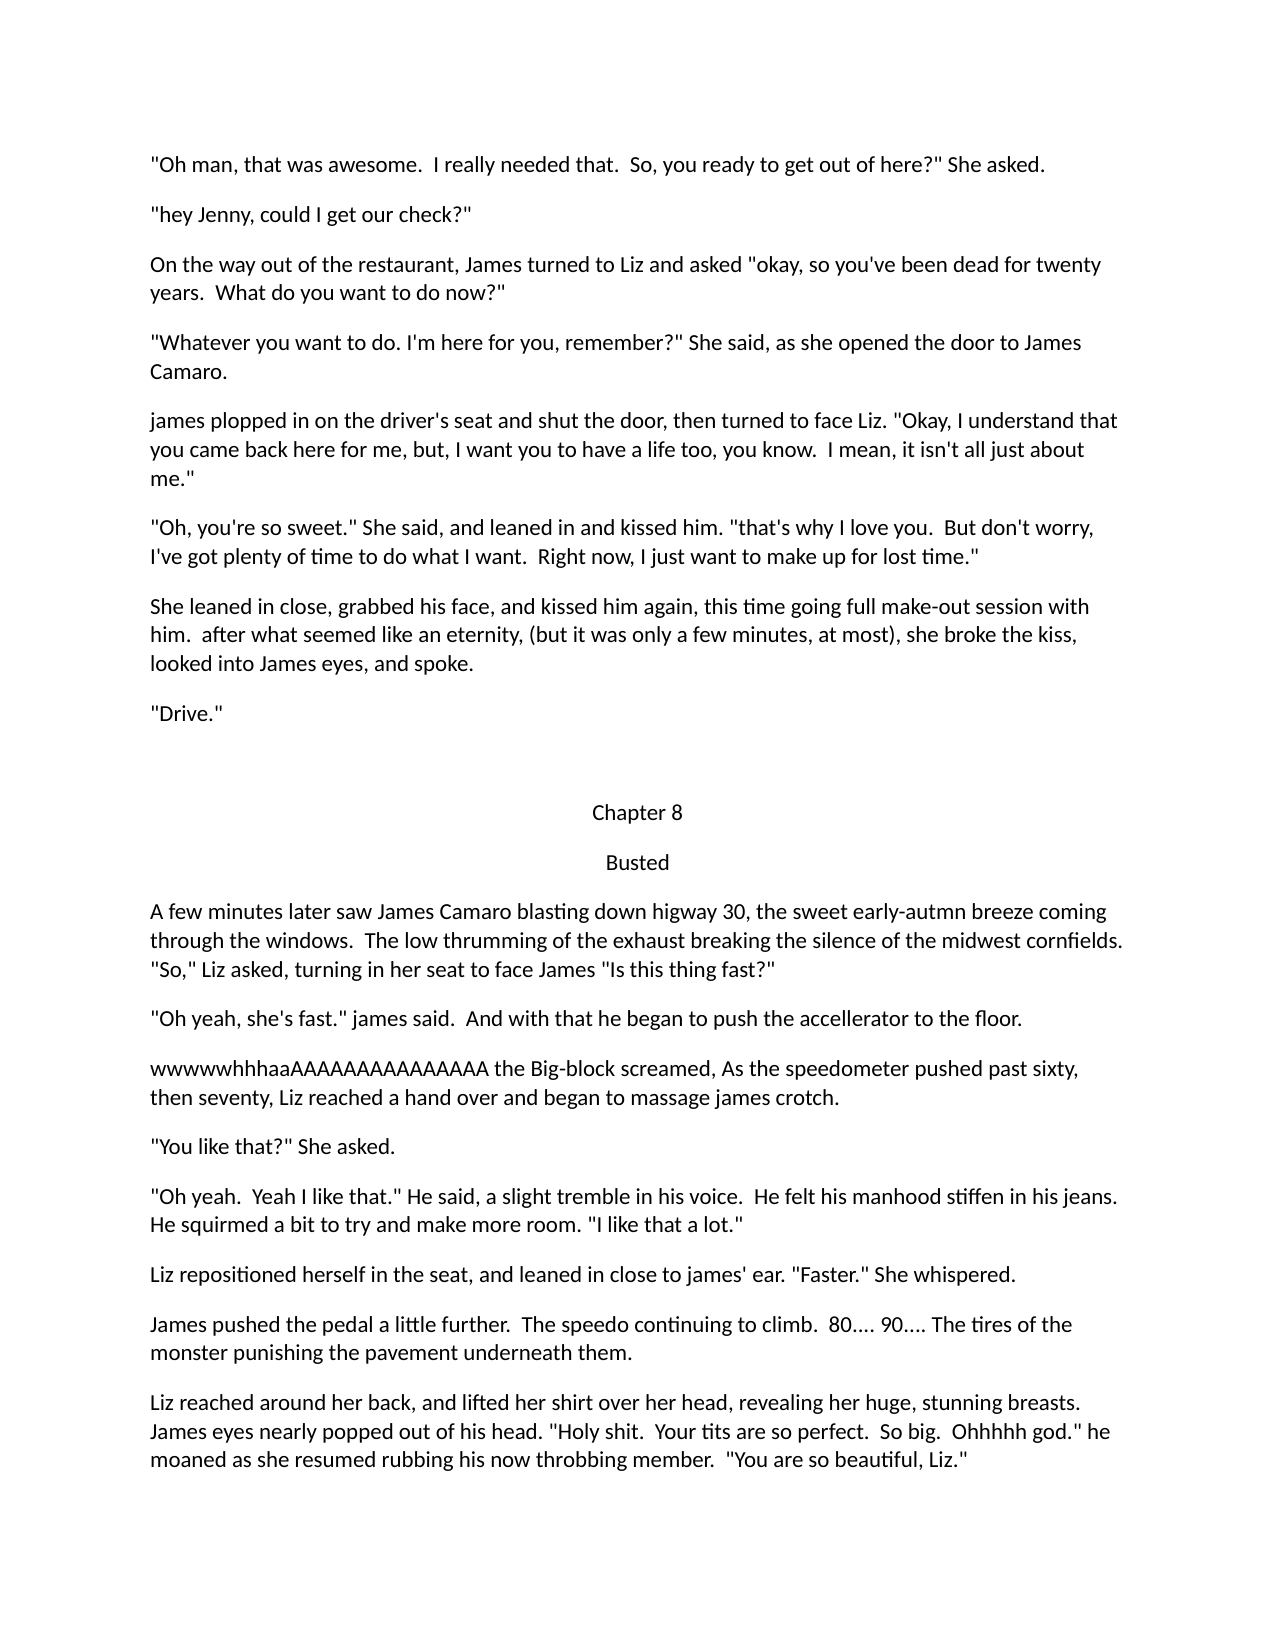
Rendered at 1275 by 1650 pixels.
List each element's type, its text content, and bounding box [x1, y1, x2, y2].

text Liz repositioned herself in the seat, and leaned in close to james' ear. "Faster." She whispered. [150, 1259, 1125, 1288]
text "You like that?" She asked. [150, 1132, 1125, 1160]
text Busted [150, 847, 1125, 876]
text James pushed the pedal a little further. The speedo continuing to climb. 80.... 90.... The tires of the monster punishing the pavement underneath them. [150, 1309, 1125, 1367]
text "Oh, you're so sweet." She said, and leaned in and kissed him. "that's why I love you. But don't worry, I've got plenty of time to do what I want. Right now, I just want to make up for lost time." [150, 513, 1125, 570]
text Chapter 8 [150, 797, 1125, 826]
text "Whatever you want to do. I'm here for you, remember?" She said, as she opened the door to James Camaro. [150, 327, 1125, 385]
text "Oh yeah. Yeah I like that." He said, a slight tremble in his voice. He felt his manhood stiffen in his jeans. He squirmed a bit to try and make more room. "I like that a lot." [150, 1181, 1125, 1239]
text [150, 150, 1125, 179]
text "hey Jenny, could I get our check?" [150, 199, 1125, 228]
text "Drive." [150, 698, 1125, 727]
text wwwwwhhhaaAAAAAAAAAAAAAAA the Big-block screamed, As the speedometer pushed past sixty, then seventy, Liz reached a hand over and began to massage james crotch. [150, 1053, 1125, 1111]
text On the way out of the restaurant, James turned to Liz and asked "okay, so you've been dead for twenty years. What do you want to do now?" [150, 249, 1125, 307]
text Liz reached around her back, and lifted her shirt over her head, revealing her huge, stunning breasts. James eyes nearly popped out of his head. "Holy shit. Your tits are so perfect. So big. Ohhhhh god." he moaned as she resumed rubbing his now throbbing member. "You are so beautiful, Liz." [150, 1387, 1125, 1474]
text "Oh yeah, she's fast." james said. And with that he began to push the accellerator to the floor. [150, 1004, 1125, 1032]
text james plopped in on the driver's seat and shut the door, then turned to face Liz. "Okay, I understand that you came back here for me, but, I want you to have a life too, you know. I mean, it isn't all just about me." [150, 406, 1125, 492]
text A few minutes later saw James Camaro blasting down higway 30, the sweet early-autmn breeze coming through the windows. The low thrumming of the exhaust breaking the silence of the midwest cornfields. "So," Liz asked, turning in her seat to face James "Is this thing fast?" [150, 897, 1125, 983]
text She leaned in close, grabbed his face, and kissed him again, this time going full make-out session with him. after what seemed like an eternity, (but it was only a few minutes, at most), she broke the kiss, looked into James eyes, and spoke. [150, 591, 1125, 677]
